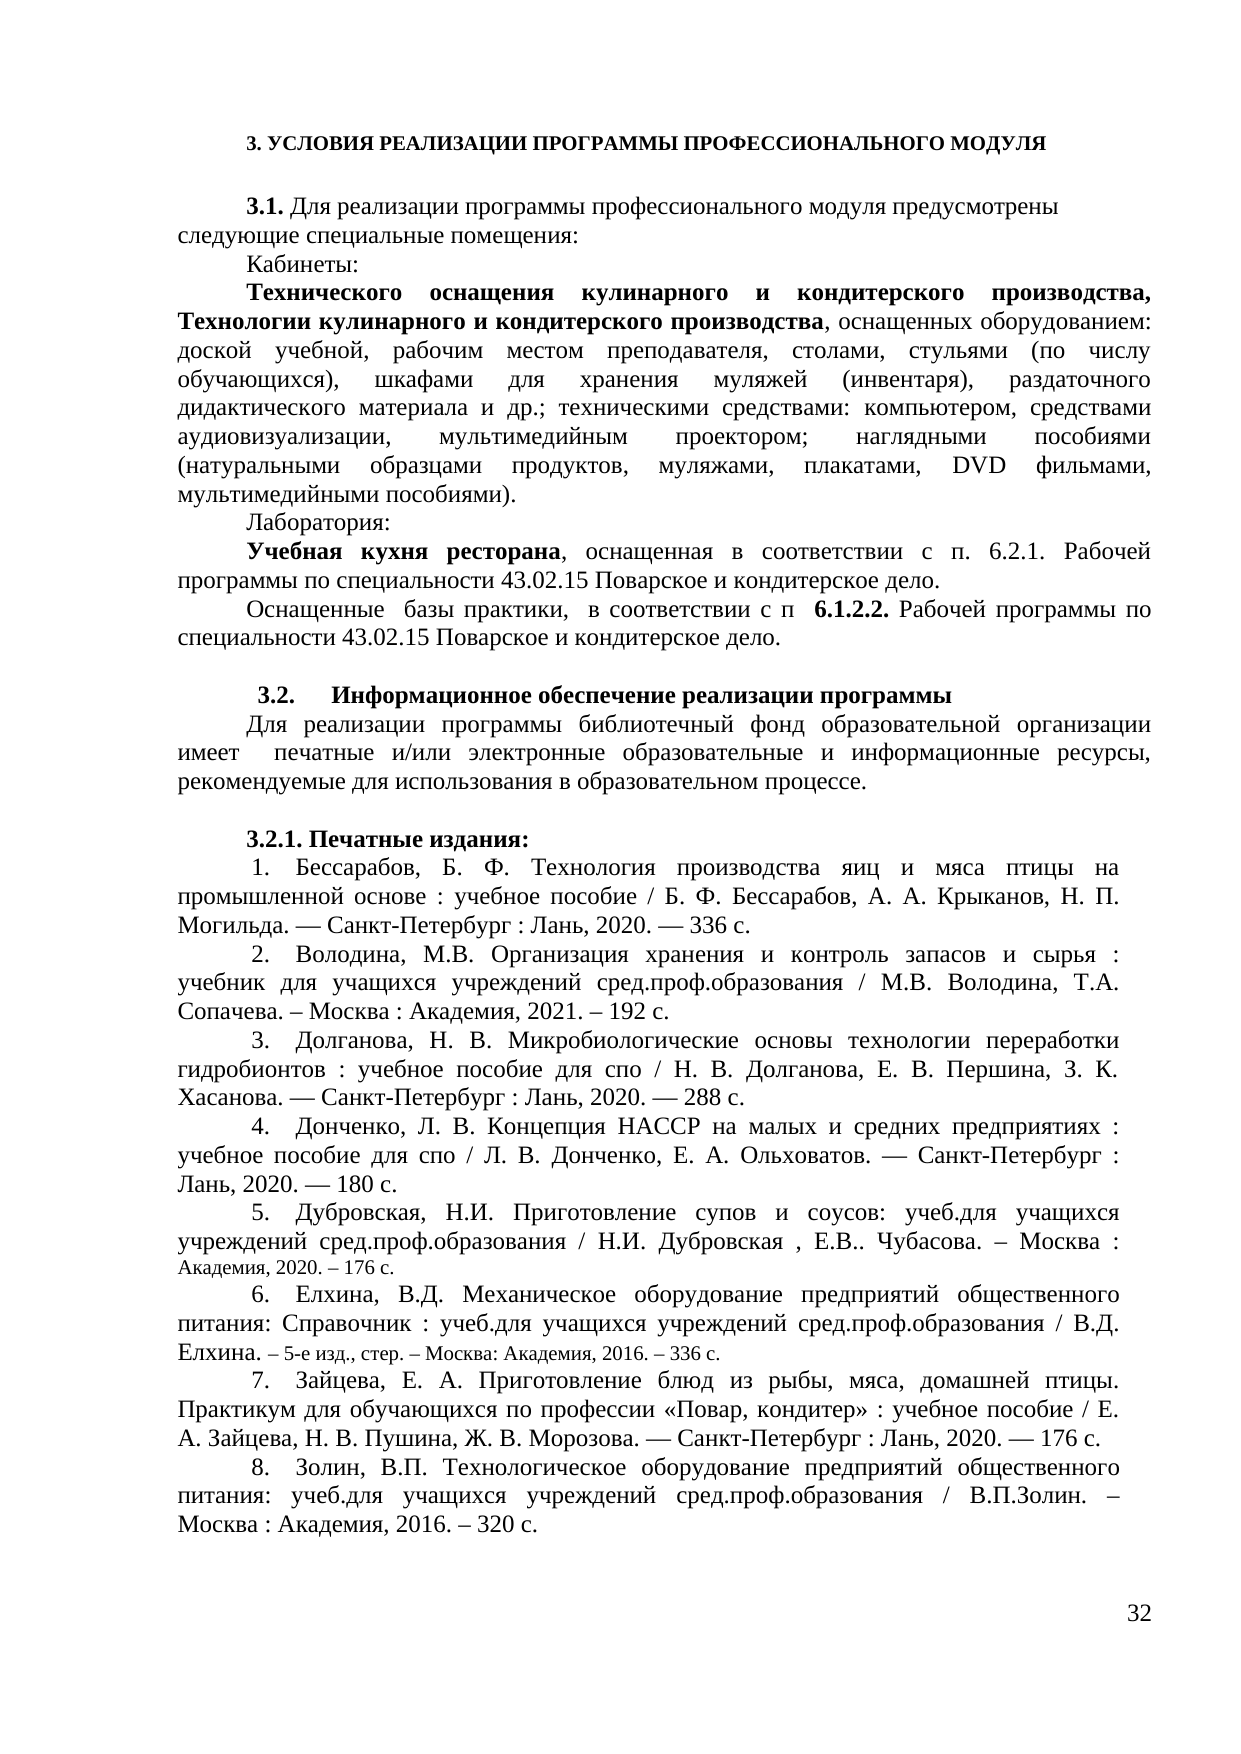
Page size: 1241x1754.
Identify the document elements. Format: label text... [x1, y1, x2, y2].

text 3.1. Для реализации программы профессионального модуля предусмотрены следующие специальные помещения: [177, 191, 1152, 249]
list Золин, В.П. Технологическое оборудование предприятий общественного питания: учеб.для учащихся учреждений сред.проф.образования / В.П.Золин. – Москва : Академия, 2016. – 320 с. [177, 1452, 1120, 1538]
list Елхина, В.Д. Механическое оборудование предприятий общественного питания: Справочник : учеб.для учащихся учреждений сред.проф.образования / В.Д. Елхина. – 5-е изд., стер. – Москва: Академия, 2016. – 336 с. [177, 1279, 1120, 1365]
list Зайцева, Е. А. Приготовление блюд из рыбы, мяса, домашней птицы. Практикум для обучающихся по профессии «Повар, кондитер» : учебное пособие / Е. А. Зайцева, Н. В. Пушина, Ж. В. Морозова. — Санкт-Петербург : Лань, 2020. — 176 с. [177, 1365, 1120, 1452]
text Учебная кухня ресторана, оснащенная в соответствии с п. 6.2.1. Рабочей программы по специальности 43.02.15 Поварское и кондитерское дело. [177, 536, 1152, 594]
text Кабинеты: [177, 249, 1152, 277]
text Для реализации программы библиотечный фонд образовательной организации имеет печатные и/или электронные образовательные и информационные ресурсы, рекомендуемые для использования в образовательном процессе. [177, 709, 1152, 795]
text Лаборатория: [177, 507, 1152, 536]
list 3. УСЛОВИЯ РЕАЛИЗАЦИИ ПРОГРАММЫ ПРОФЕССИОНАЛЬНОГО МОДУЛЯ [177, 131, 1152, 155]
list Долганова, Н. В. Микробиологические основы технологии переработки гидробионтов : учебное пособие для спо / Н. В. Долганова, Е. В. Першина, З. К. Хасанова. — Санкт-Петербург : Лань, 2020. — 288 с. [177, 1025, 1120, 1111]
list Информационное обеспечение реализации программы [257, 680, 1152, 709]
list Донченко, Л. В. Концепция НАССР на малых и средних предприятиях : учебное пособие для спо / Л. В. Донченко, Е. А. Ольховатов. — Санкт-Петербург : Лань, 2020. — 180 с. [177, 1111, 1120, 1197]
text Технического оснащения кулинарного и кондитерского производства, Технологии кулинарного и кондитерского производства, оснащенных оборудованием: доской учебной, рабочим местом преподавателя, столами, стульями (по числу обучающихся), шкафами для хранения муляжей (инвентаря), раздаточного дидактического материала и др.; техническими средствами: компьютером, средствами аудиовизуализации, мультимедийным проектором; наглядными пособиями (натуральными образцами продуктов, муляжами, плакатами, DVD фильмами, мультимедийными пособиями). [177, 277, 1152, 507]
list Володина, М.В. Организация хранения и контроль запасов и сырья : учебник для учащихся учреждений сред.проф.образования / М.В. Володина, Т.А. Сопачева. – Москва : Академия, 2021. – 192 с. [177, 939, 1120, 1025]
text Оснащенные базы практики, в соответствии с п 6.1.2.2. Рабочей программы по специальности 43.02.15 Поварское и кондитерское дело. [177, 594, 1152, 651]
list Дубровская, Н.И. Приготовление супов и соусов: учеб.для учащихся учреждений сред.проф.образования / Н.И. Дубровская , Е.В.. Чубасова. – Москва : Академия, 2020. – 176 с. [177, 1197, 1120, 1279]
list Бессарабов, Б. Ф. Технология производства яиц и мяса птицы на промышленной основе : учебное пособие / Б. Ф. Бессарабов, А. А. Крыканов, Н. П. Могильда. — Санкт-Петербург : Лань, 2020. — 336 с. [177, 852, 1120, 939]
text 3.2.1. Печатные издания: [177, 824, 1152, 852]
